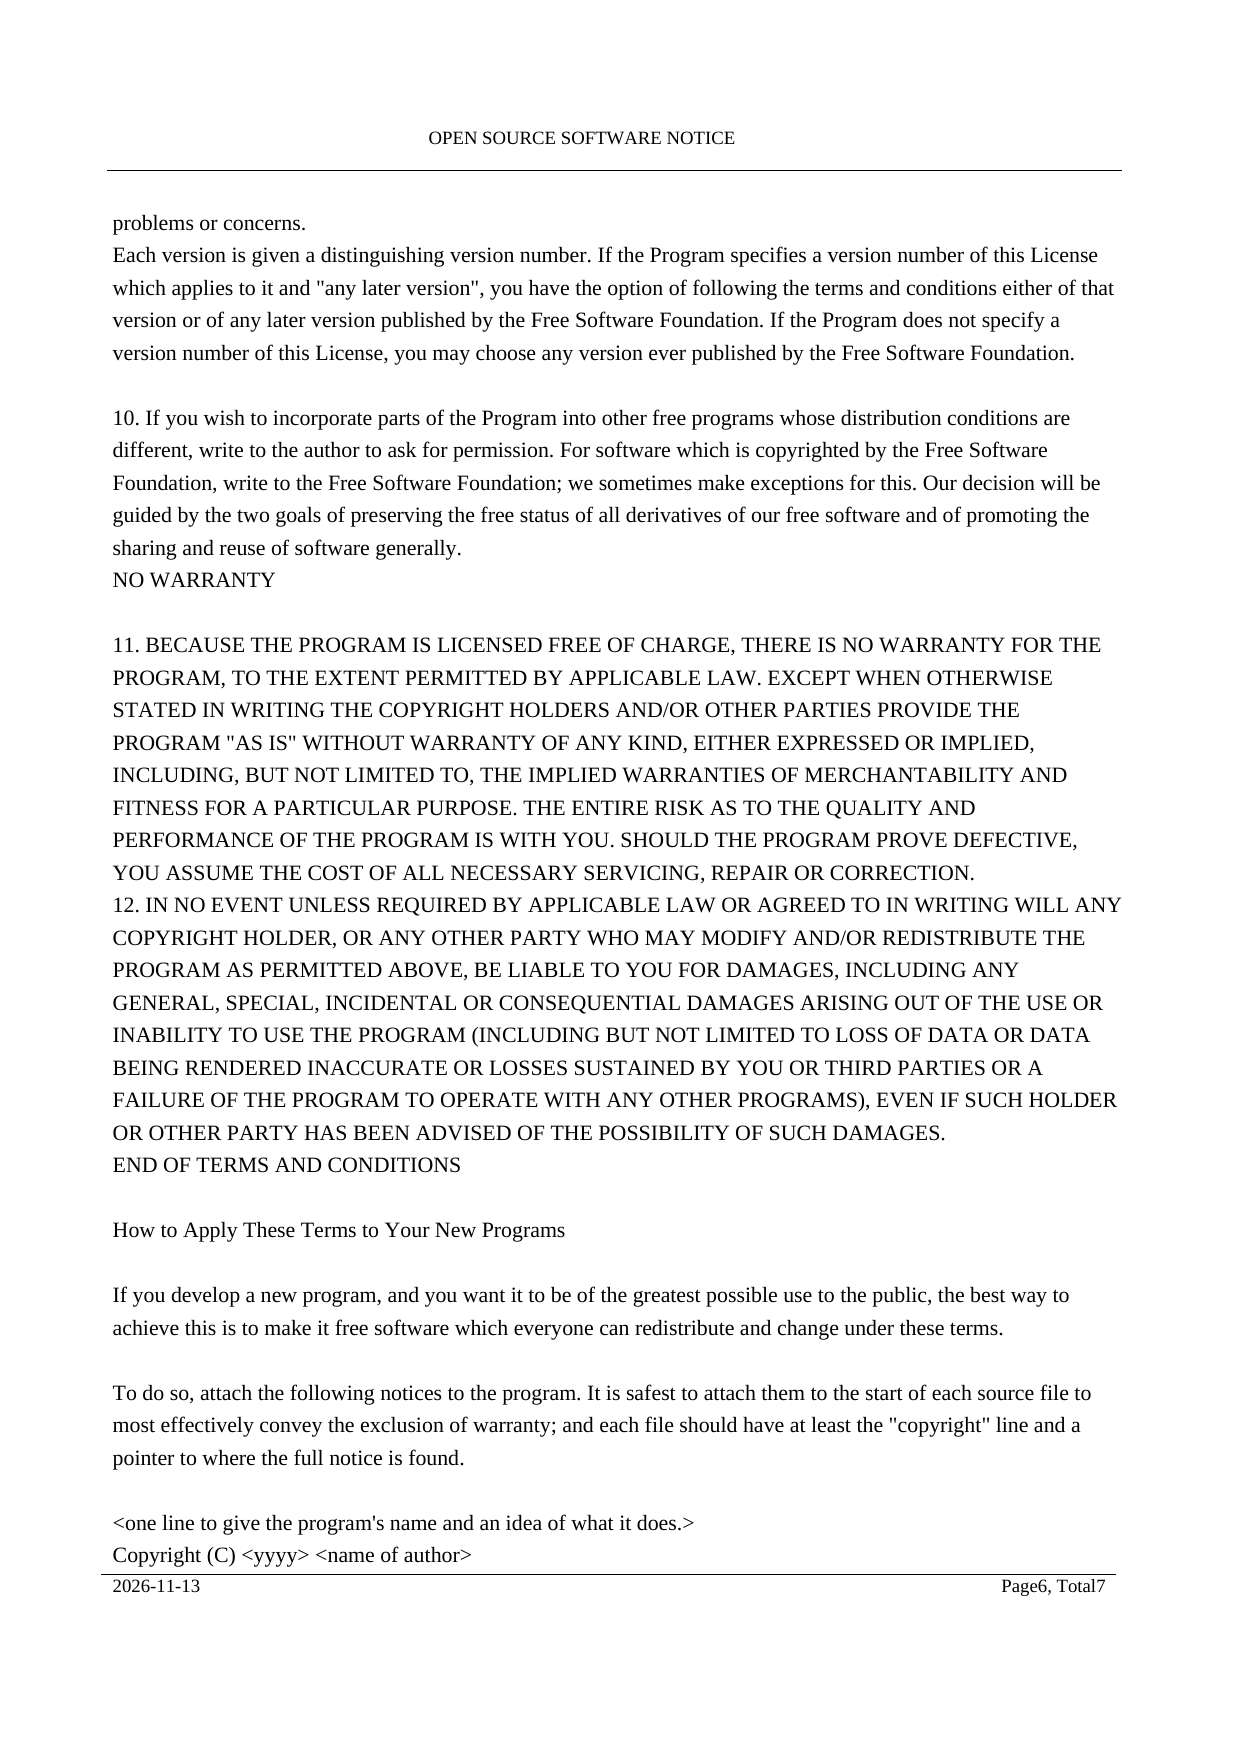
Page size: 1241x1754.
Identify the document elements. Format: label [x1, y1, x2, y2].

text [112, 206, 1128, 1571]
